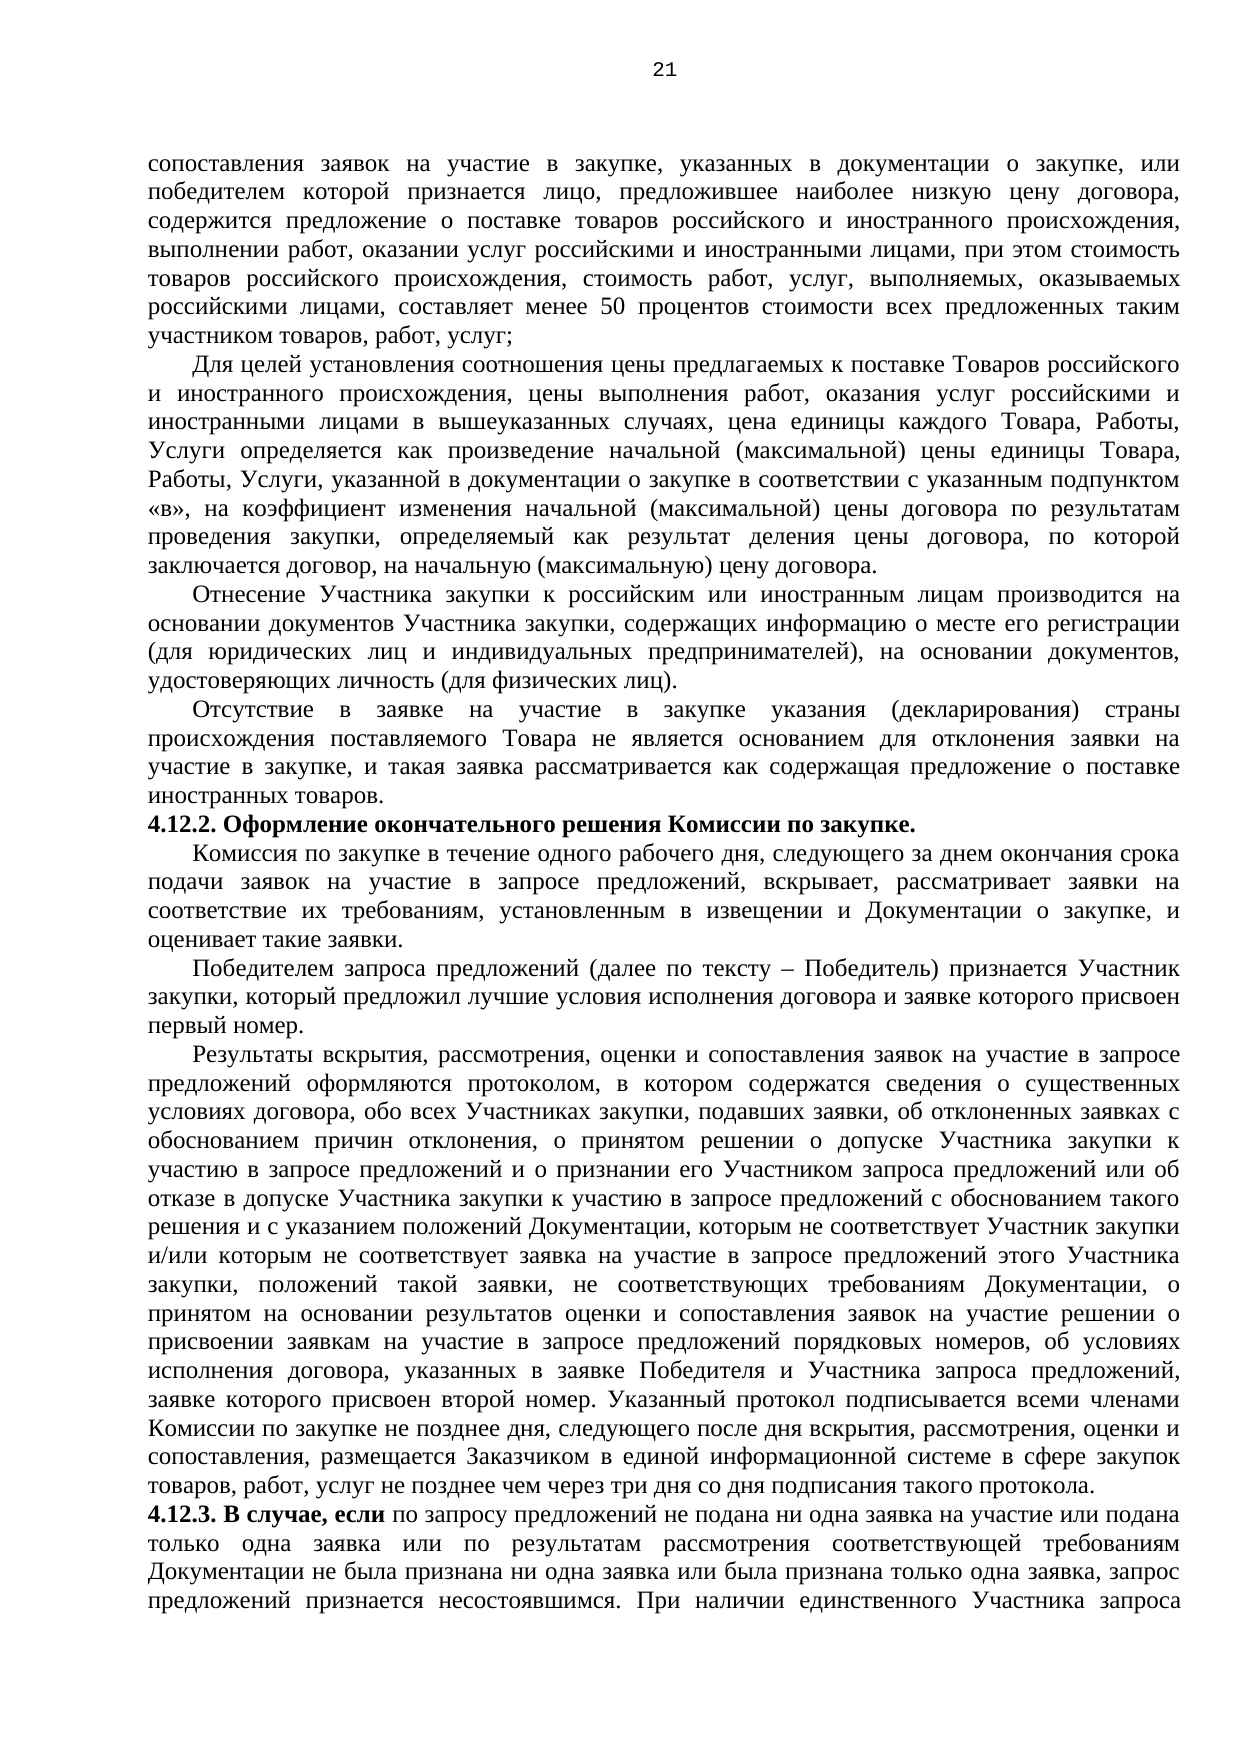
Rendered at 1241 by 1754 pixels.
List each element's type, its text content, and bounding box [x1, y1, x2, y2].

text Отнесение Участника закупки к российским или иностранным лицам производится на основании документов Участника закупки, содержащих информацию о месте его регистрации (для юридических лиц и индивидуальных предпринимателей), на основании документов, удостоверяющих личность (для физических лиц). [148, 579, 1181, 694]
text Победителем запроса предложений (далее по тексту – Победитель) признается Участник закупки, который предложил лучшие условия исполнения договора и заявке которого присвоен первый номер. [148, 953, 1181, 1039]
text Результаты вскрытия, рассмотрения, оценки и сопоставления заявок на участие в запросе предложений оформляются протоколом, в котором содержатся сведения о существенных условиях договора, обо всех Участниках закупки, подавших заявки, об отклоненных заявках с обоснованием причин отклонения, о принятом решении о допуске Участника закупки к участию в запросе предложений и о признании его Участником запроса предложений или об отказе в допуске Участника закупки к участию в запросе предложений с обоснованием такого решения и с указанием положений Документации, которым не соответствует Участник закупки и/или которым не соответствует заявка на участие в запросе предложений этого Участника закупки, положений такой заявки, не соответствующих требованиям Документации, о принятом на основании результатов оценки и сопоставления заявок на участие решении о присвоении заявкам на участие в запросе предложений порядковых номеров, об условиях исполнения договора, указанных в заявке Победителя и Участника запроса предложений, заявке которого присвоен второй номер. Указанный протокол подписывается всеми членами Комиссии по закупке не позднее дня, следующего после дня вскрытия, рассмотрения, оценки и сопоставления, размещается Заказчиком в единой информационной системе в сфере закупок товаров, работ, услуг не позднее чем через три дня со дня подписания такого протокола. [148, 1039, 1181, 1499]
text Комиссия по закупке в течение одного рабочего дня, следующего за днем окончания срока подачи заявок на участие в запросе предложений, вскрывает, рассматривает заявки на соответствие их требованиям, установленным в извещении и Документации о закупке, и оценивает такие заявки. [148, 838, 1181, 953]
text Для целей установления соотношения цены предлагаемых к поставке Товаров российского и иностранного происхождения, цены выполнения работ, оказания услуг российскими и иностранными лицами в вышеуказанных случаях, цена единицы каждого Товара, Работы, Услуги определяется как произведение начальной (максимальной) цены единицы Товара, Работы, Услуги, указанной в документации о закупке в соответствии с указанным подпунктом «в», на коэффициент изменения начальной (максимальной) цены договора по результатам проведения закупки, определяемый как результат деления цены договора, по которой заключается договор, на начальную (максимальную) цену договора. [148, 349, 1181, 579]
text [148, 1499, 1181, 1614]
text Отсутствие в заявке на участие в закупке указания (декларирования) страны происхождения поставляемого Товара не является основанием для отклонения заявки на участие в закупке, и такая заявка рассматривается как содержащая предложение о поставке иностранных товаров. [148, 694, 1181, 809]
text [148, 148, 1181, 349]
text 4.12.2. Оформление окончательного решения Комиссии по закупке. [148, 809, 1181, 838]
